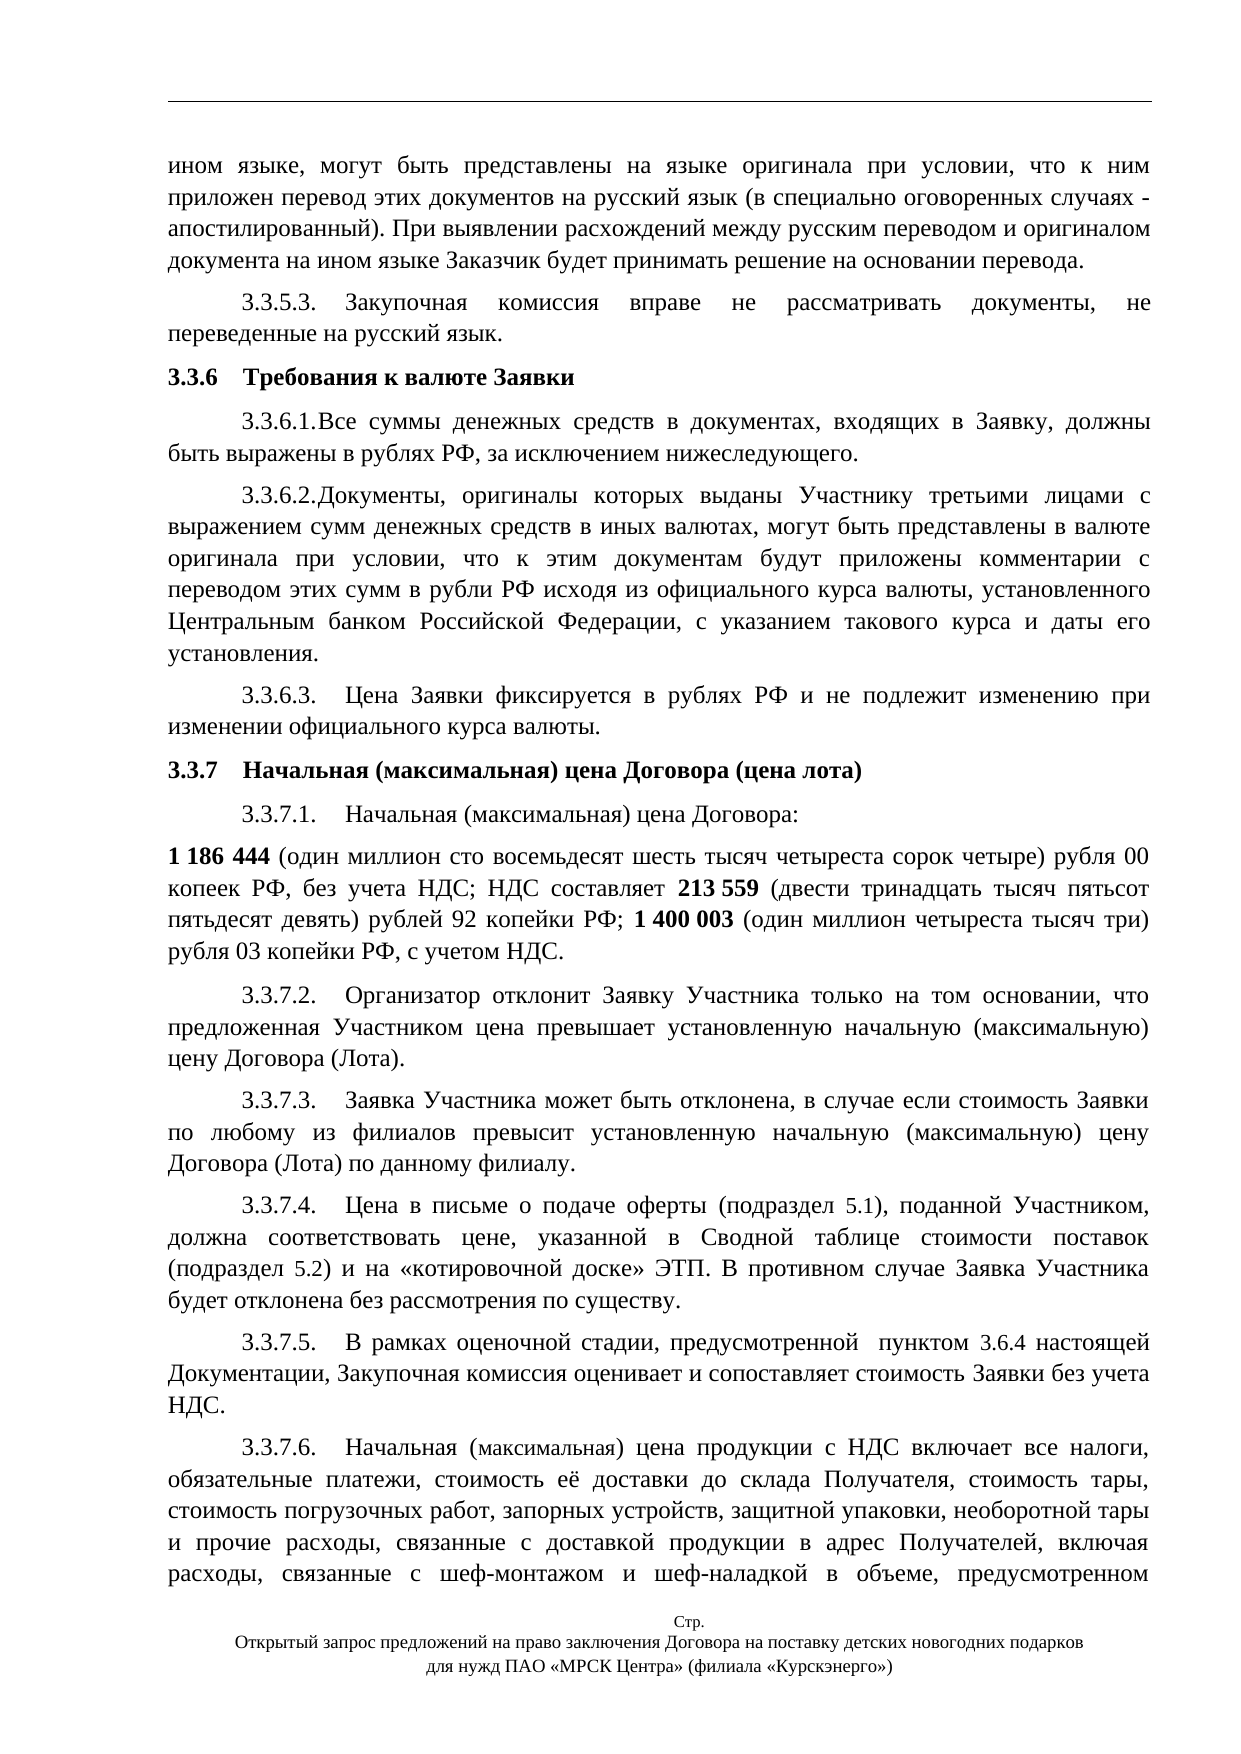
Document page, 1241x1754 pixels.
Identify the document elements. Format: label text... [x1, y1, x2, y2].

list Организатор отклонит Заявку Участника только на том основании, что предложенная Участником цена превышает установленную начальную (максимальную) цену Договора (Лота). [168, 980, 1150, 1072]
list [168, 1432, 1150, 1587]
list Цена в письме о подаче оферты (подраздел 5.1), поданной Участником, должна соответствовать цене, указанной в Сводной таблице стоимости поставок (подраздел 5.2) и на «котировочной доске» ЭТП. В противном случае Заявка Участника будет отклонена без рассмотрения по существу. [168, 1190, 1150, 1314]
list Документы, оригиналы которых выданы Участнику третьими лицами с выражением сумм денежных средств в иных валютах, могут быть представлены в валюте оригинала при условии, что к этим документам будут приложены комментарии с переводом этих сумм в рубли РФ исходя из официального курса валюты, установленного Центральным банком Российской Федерации, с указанием такового курса и даты его установления. [168, 480, 1152, 666]
list Заявка Участника может быть отклонена, в случае если стоимость Заявки по любому из филиалов превысит установленную начальную (максимальную) цену Договора (Лота) по данному филиалу. [168, 1085, 1150, 1177]
list Закупочная комиссия вправе не рассматривать документы, не переведенные на русский язык. [168, 287, 1152, 347]
list В рамках оценочной стадии, предусмотренной пунктом 3.6.4 настоящей Документации, Закупочная комиссия оценивает и сопоставляет стоимость Заявки без учета НДС. [168, 1327, 1150, 1419]
list Все суммы денежных средств в документах, входящих в Заявку, должны быть выражены в рублях РФ, за исключением нижеследующего. [168, 406, 1152, 467]
subtitle Начальная (максимальная) цена Договора (цена лота) [168, 755, 1152, 784]
list Начальная (максимальная) цена Договора: [168, 799, 1150, 828]
subtitle Требования к валюте Заявки [168, 362, 1152, 391]
text 1 186 444 (один миллион сто восемьдесят шесть тысяч четыреста сорок четыре) рубля 00 копеек РФ, без учета НДС; НДС составляет 213 559 (двести тринадцать тысяч пятьсот пятьдесят девять) рублей 92 копейки РФ; 1 400 003 (один миллион четыреста тысяч три) рубля 03 копейки РФ, с учетом НДС. [168, 841, 1150, 965]
list Цена Заявки фиксируется в рублях РФ и не подлежит изменению при изменении официального курса валюты. [168, 680, 1152, 740]
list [168, 150, 1152, 273]
